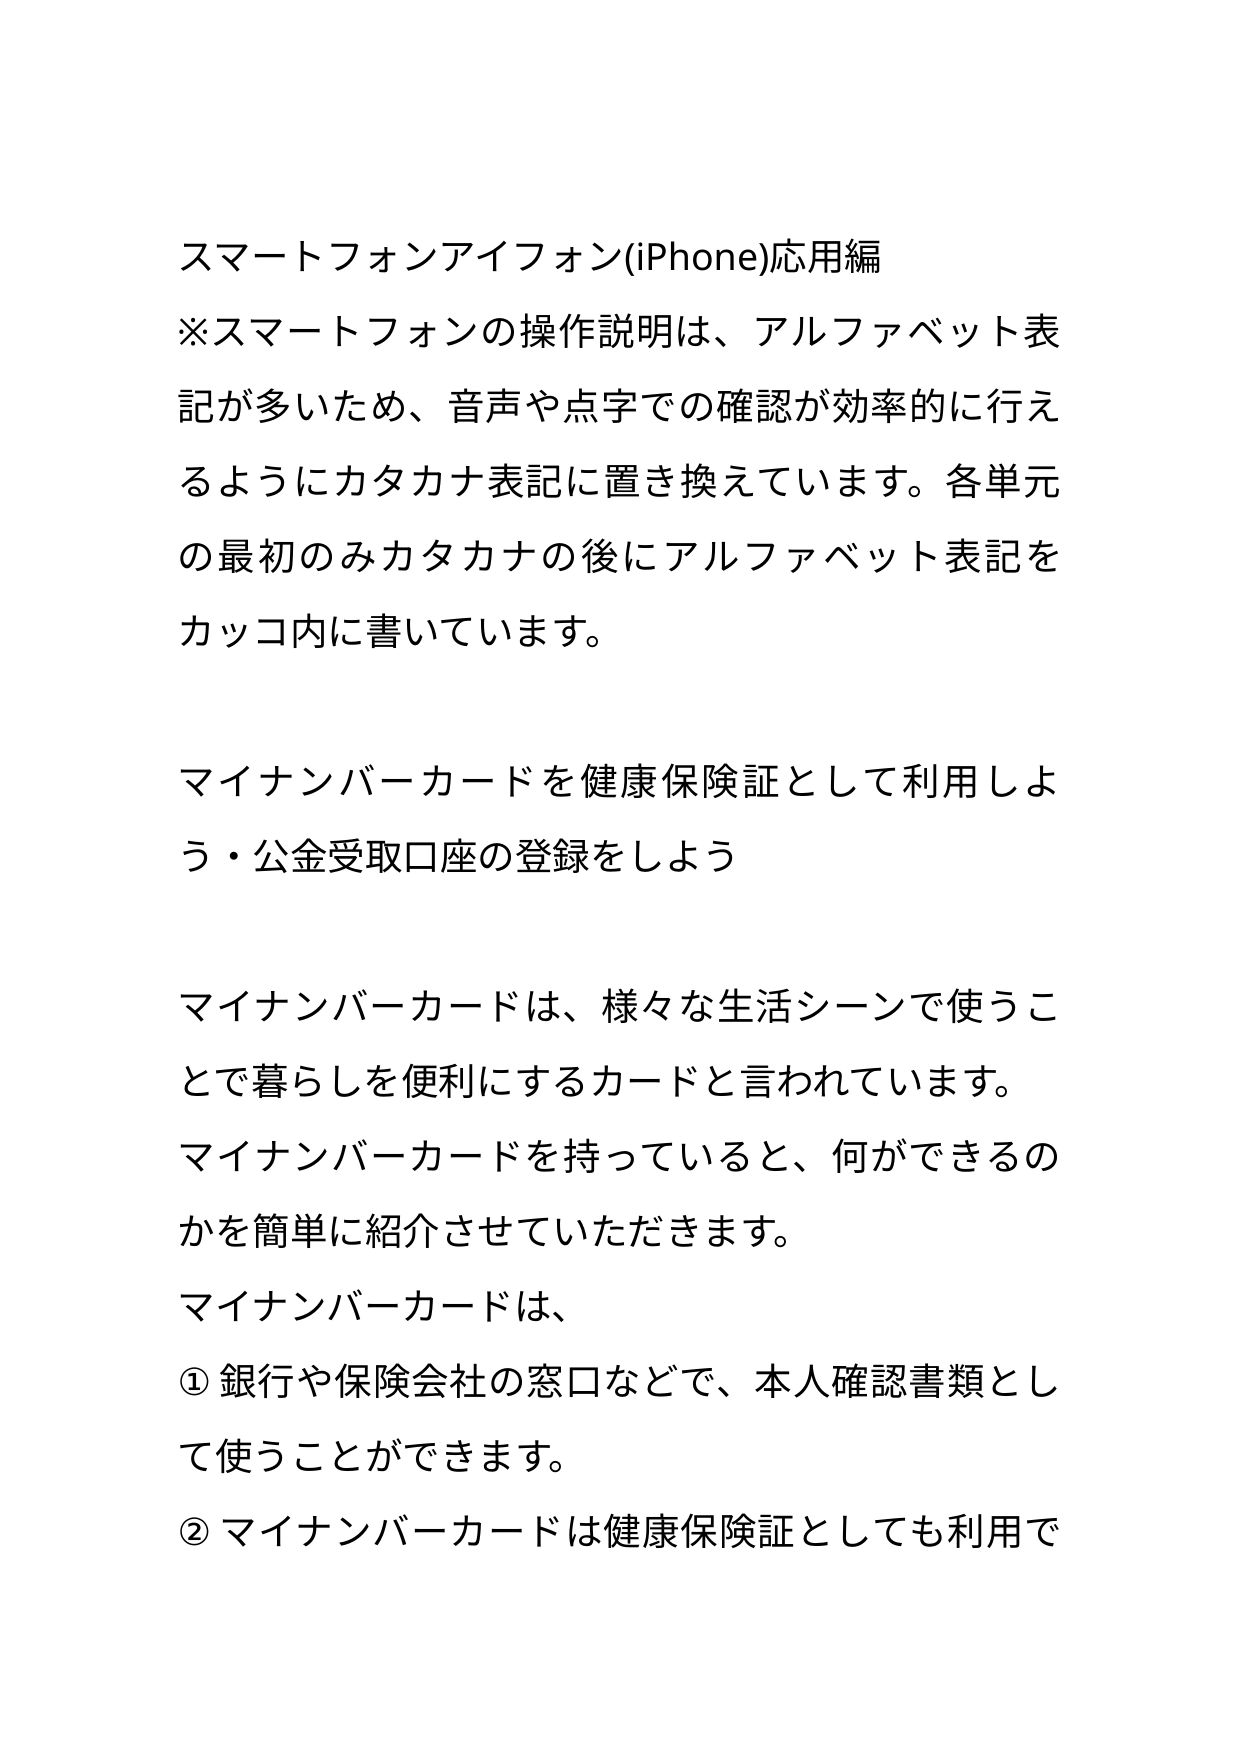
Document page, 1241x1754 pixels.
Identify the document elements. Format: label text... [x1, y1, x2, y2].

text ①銀行や保険会社の窓口などで、本人確認書類として使うことができます。 [177, 1342, 1063, 1492]
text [177, 1492, 1063, 1567]
text マイナンバーカードは、様々な生活シーンで使うことで暮らしを便利にするカードと言われています。 [177, 967, 1063, 1117]
text ※スマートフォンの操作説明は、アルファベット表記が多いため、音声や点字での確認が効率的に行えるようにカタカナ表記に置き換えています。各単元の最初のみカタカナの後にアルファベット表記をカッコ内に書いています。 [177, 292, 1063, 667]
text マイナンバーカードは、 [177, 1267, 1063, 1342]
text マイナンバーカードを持っていると、何ができるのかを簡単に紹介させていただきます。 [177, 1117, 1063, 1267]
text スマートフォンアイフォン(iPhone)応用編 [177, 217, 1063, 292]
text マイナンバーカードを健康保険証として利用しよう・公金受取口座の登録をしよう [177, 742, 1063, 892]
